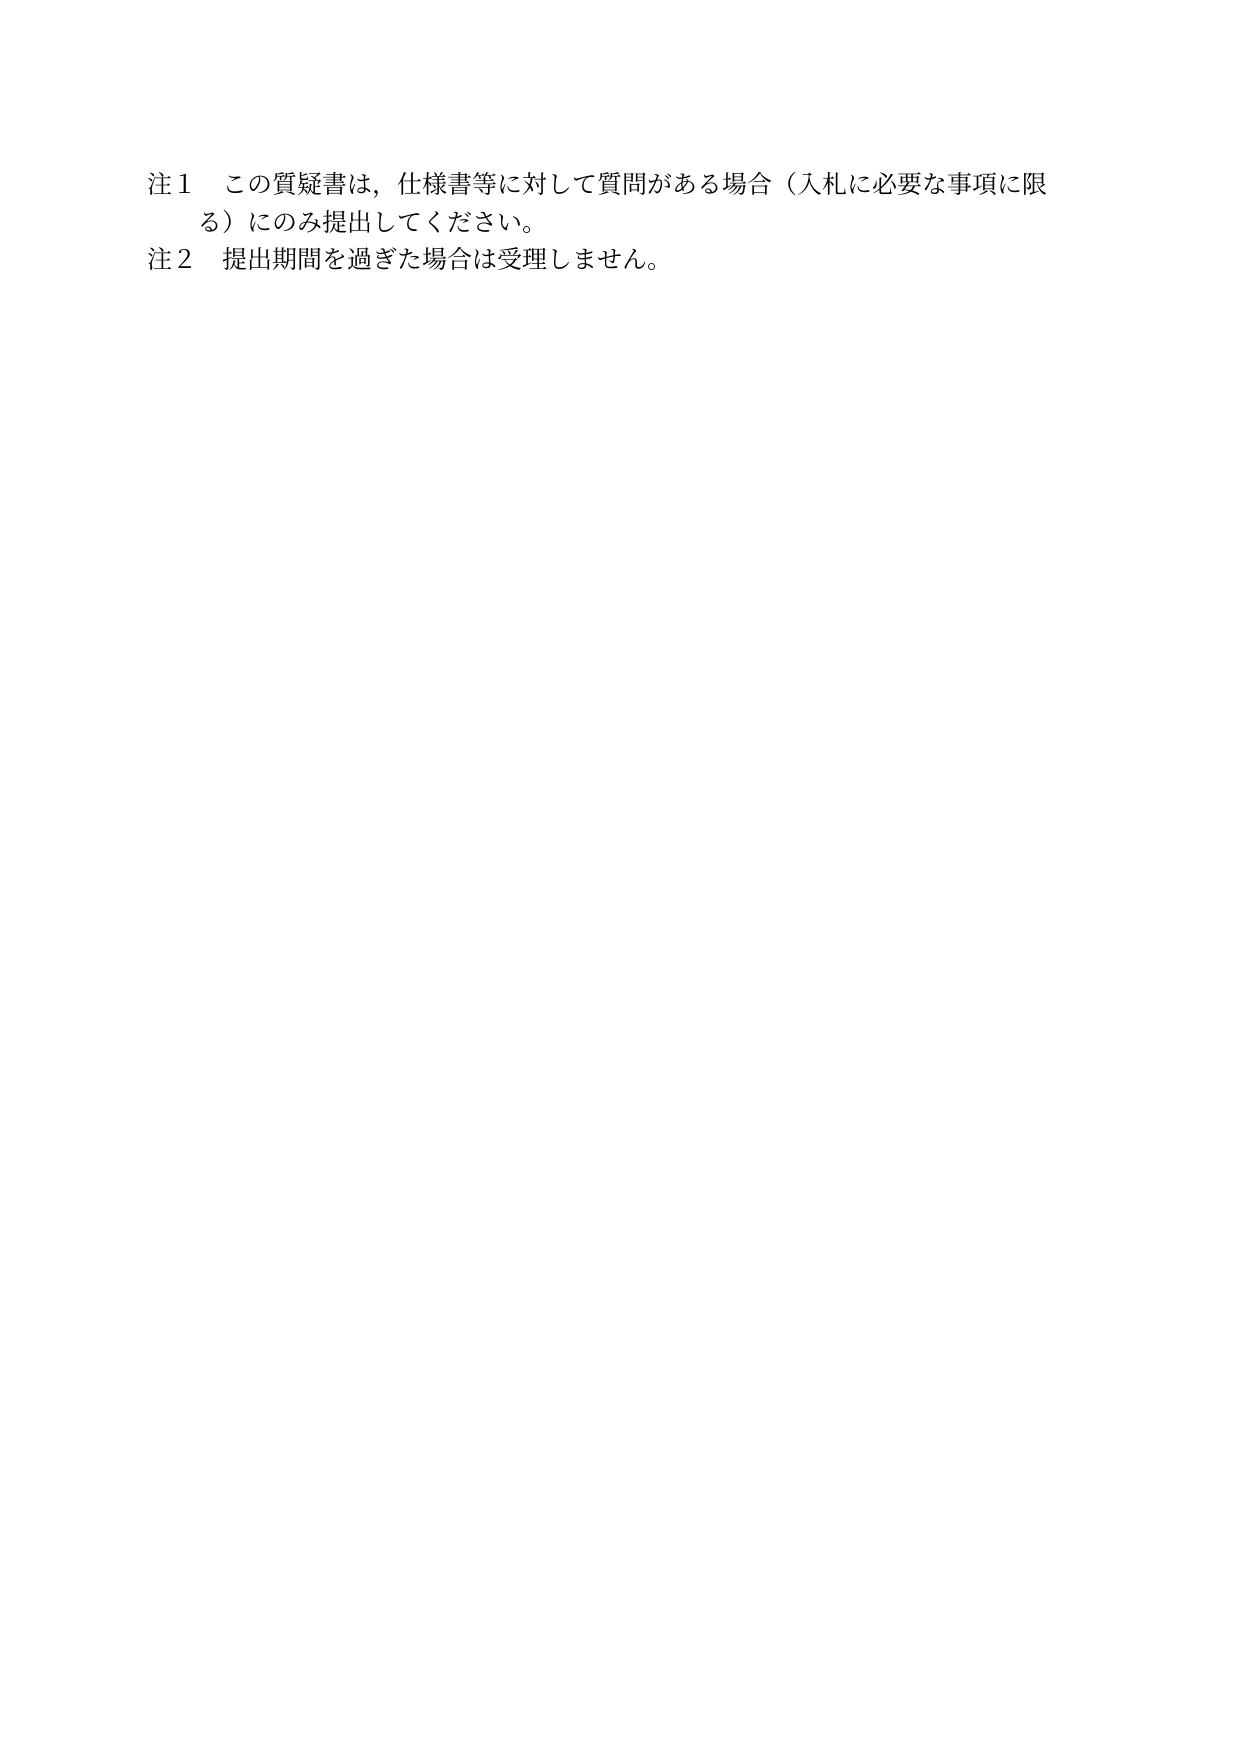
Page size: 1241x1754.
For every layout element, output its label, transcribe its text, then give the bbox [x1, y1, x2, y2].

text 注２ 提出期間を過ぎた場合は受理しません。 [148, 239, 1092, 277]
text 注１ この質疑書は，仕様書等に対して質問がある場合（入札に必要な事項に限る）にのみ提出してください。 [148, 164, 1092, 239]
